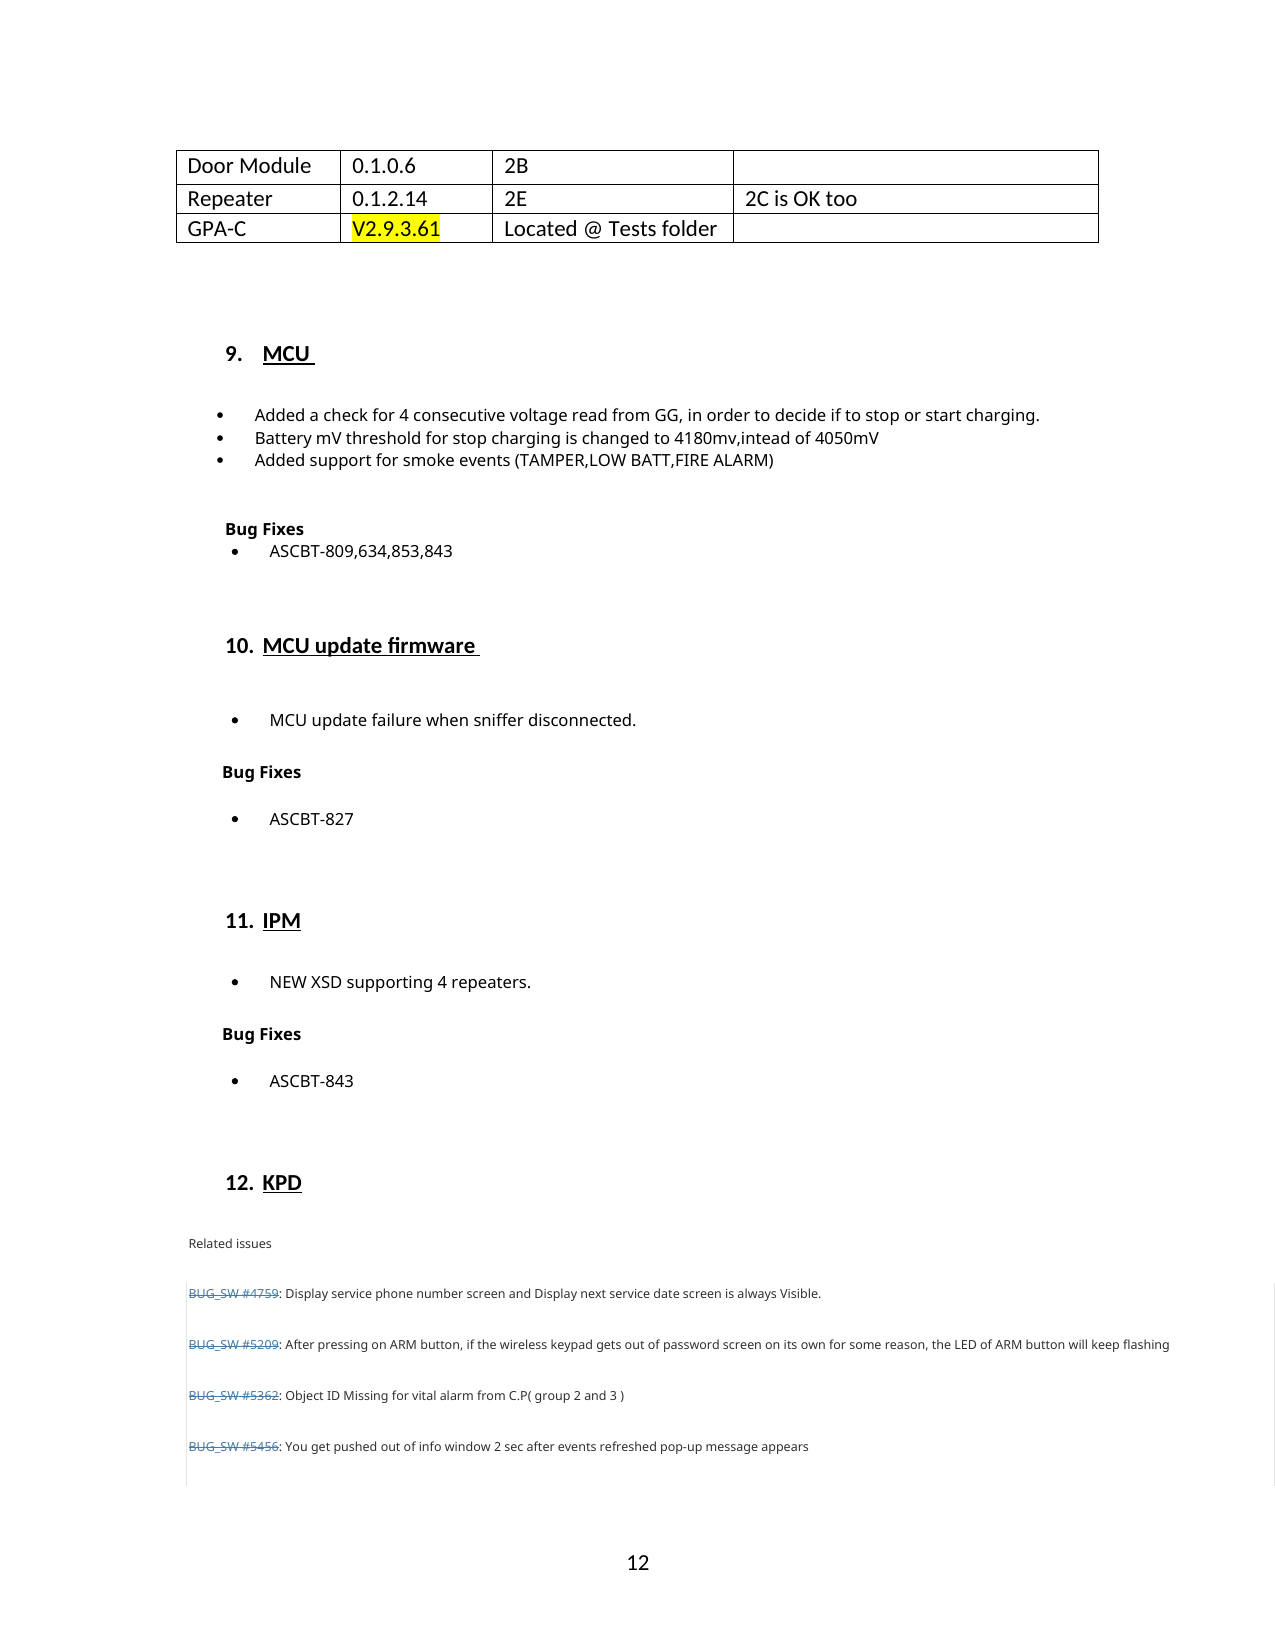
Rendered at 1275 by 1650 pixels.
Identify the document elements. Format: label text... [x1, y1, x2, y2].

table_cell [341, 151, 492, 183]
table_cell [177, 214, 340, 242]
list KPD [225, 1168, 1087, 1196]
text Bug Fixes [187, 760, 1087, 783]
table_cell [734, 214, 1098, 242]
list ASCBT-809,634,853,843 [232, 540, 1087, 563]
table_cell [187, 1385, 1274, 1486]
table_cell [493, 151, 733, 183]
list MCU update firmware [225, 631, 1087, 659]
list MCU update failure when sniffer disconnected. [232, 708, 1087, 731]
list IPM [225, 906, 1087, 934]
list Battery mV threshold for stop charging is changed to 4180mv,intead of 4050mV [217, 426, 1087, 449]
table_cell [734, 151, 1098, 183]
list MCU [225, 339, 1087, 367]
list ASCBT-827 [232, 807, 1087, 830]
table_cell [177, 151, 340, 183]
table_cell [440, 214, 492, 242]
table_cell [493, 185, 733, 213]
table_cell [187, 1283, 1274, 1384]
list NEW XSD supporting 4 repeaters. [232, 970, 1087, 993]
list Added support for smoke events (TAMPER,LOW BATT,FIRE ALARM) [217, 449, 1087, 472]
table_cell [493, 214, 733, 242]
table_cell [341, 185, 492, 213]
list Added a check for 4 consecutive voltage read from GG, in order to decide if to stop or start charging. [217, 404, 1087, 426]
text Bug Fixes [187, 1022, 1087, 1045]
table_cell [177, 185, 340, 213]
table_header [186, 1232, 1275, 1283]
list ASCBT-843 [232, 1069, 1087, 1092]
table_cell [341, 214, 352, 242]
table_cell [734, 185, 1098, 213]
text Bug Fixes [225, 517, 1087, 540]
